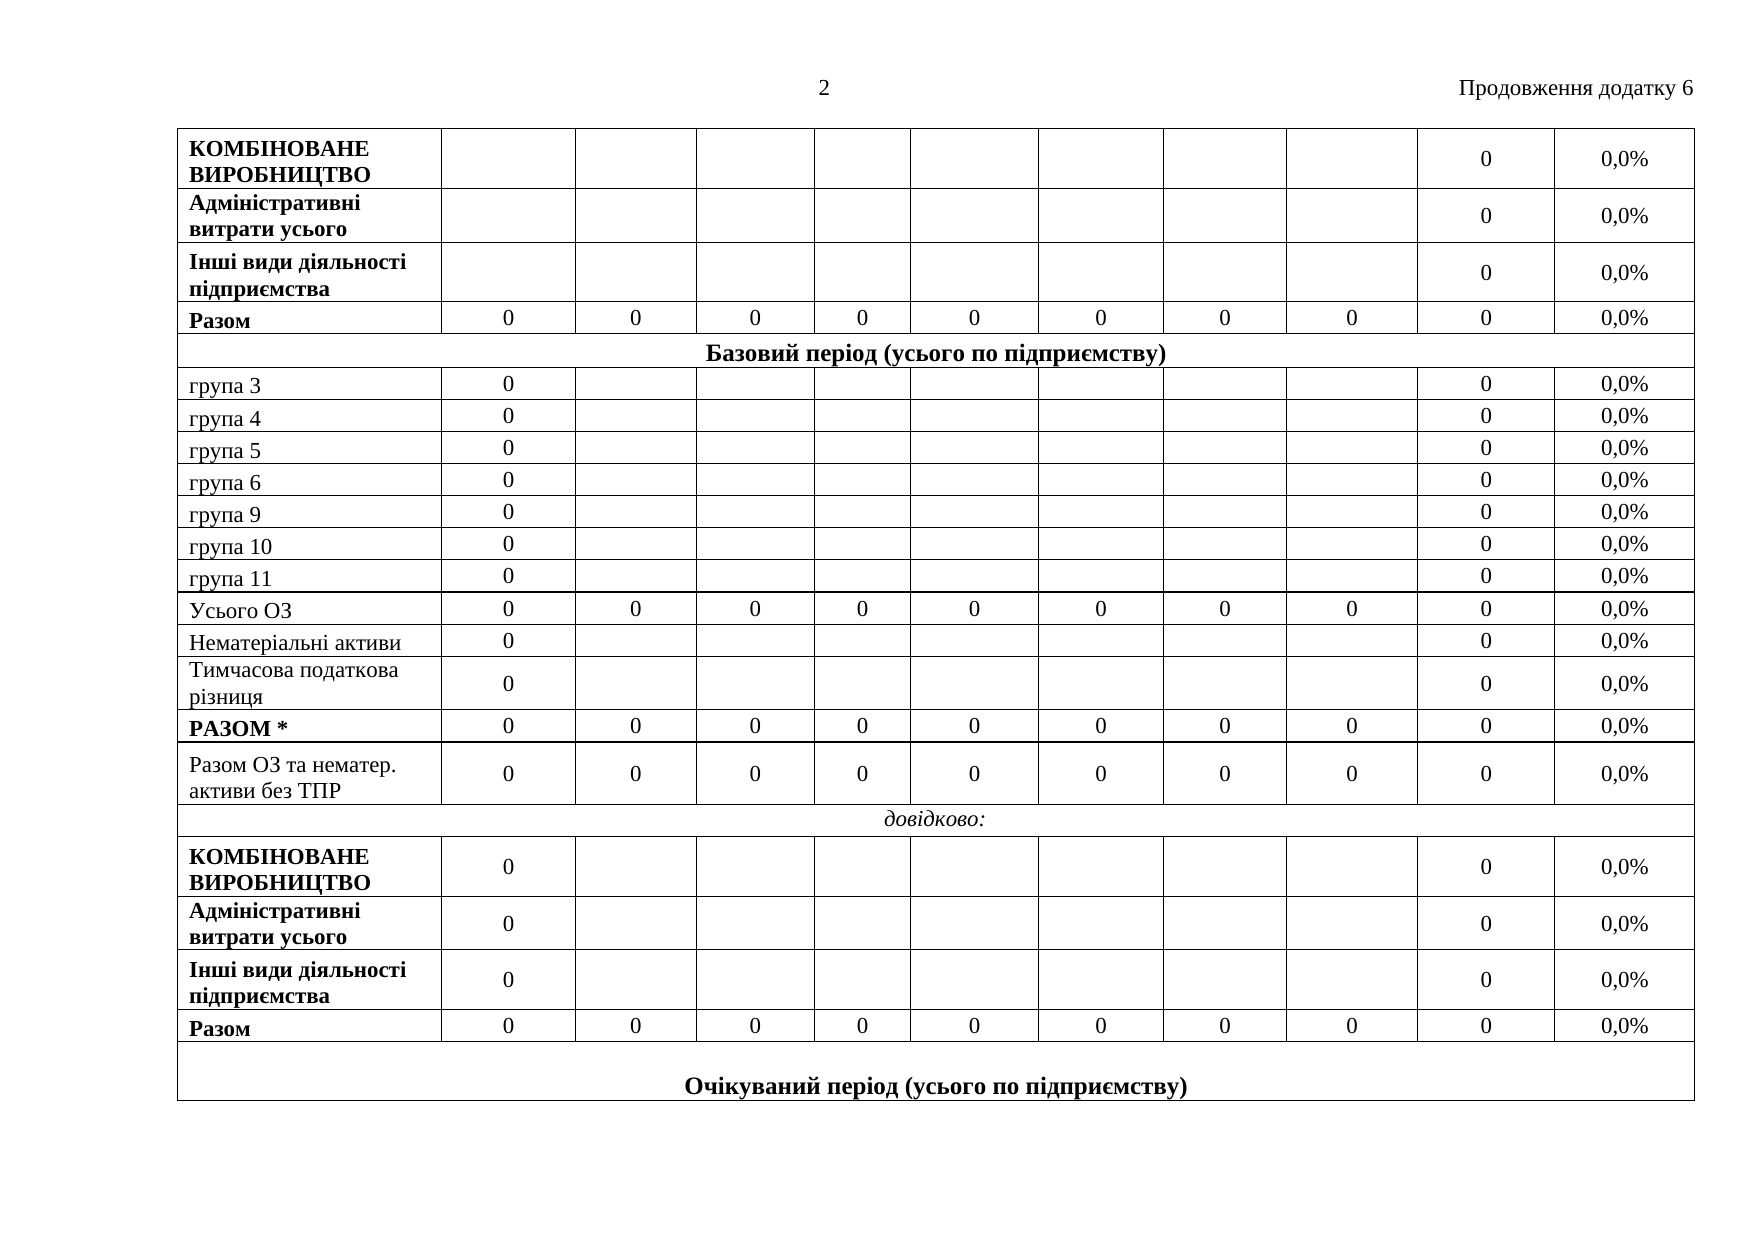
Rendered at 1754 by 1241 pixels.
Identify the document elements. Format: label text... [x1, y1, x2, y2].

table_cell [1039, 189, 1163, 242]
table_cell 0 [697, 593, 814, 623]
table_cell 0 [576, 593, 696, 623]
table_cell 0 [815, 593, 910, 623]
table_cell [697, 657, 814, 709]
table_cell 0 [1418, 743, 1554, 804]
table_cell [576, 837, 696, 896]
table_cell [1287, 560, 1417, 591]
table_cell 0 [1418, 432, 1554, 463]
table_cell 0 [1164, 710, 1286, 741]
table_cell 0 [442, 400, 575, 431]
table_cell [1164, 897, 1286, 949]
table_cell [1287, 368, 1417, 399]
table_cell 0 [911, 302, 1038, 333]
table_cell 0 [442, 743, 575, 804]
table_cell [697, 528, 814, 559]
table_cell [1164, 464, 1286, 495]
table_cell [697, 625, 814, 656]
table_cell [576, 400, 696, 431]
table_cell [576, 625, 696, 656]
table_cell Інші види діяльності підприємства [178, 243, 441, 301]
table_cell 0,0% [1555, 560, 1694, 591]
table_cell 0 [815, 743, 910, 804]
table_cell [815, 897, 910, 949]
table_cell [911, 657, 1038, 709]
table_cell 0,0% [1555, 593, 1694, 623]
table_cell 0 [911, 1010, 1038, 1041]
table_cell 0 [1039, 593, 1163, 623]
table_cell 0,0% [1555, 837, 1694, 896]
table_cell [576, 950, 696, 1009]
table_cell КОМБІНОВАНЕ ВИРОБНИЦТВО [178, 837, 441, 896]
table_cell 0 [442, 625, 575, 656]
table_cell 0 [1418, 129, 1554, 188]
table_cell [1287, 189, 1417, 242]
table_cell [1287, 657, 1417, 709]
table_cell [1039, 950, 1163, 1009]
table_cell [576, 560, 696, 591]
table_cell [911, 432, 1038, 463]
table_cell 0 [1039, 1010, 1163, 1041]
table_cell [697, 129, 814, 188]
table_cell 0 [1164, 743, 1286, 804]
table_cell [576, 129, 696, 188]
table_cell [1164, 432, 1286, 463]
table_cell 0 [1418, 657, 1554, 709]
table_cell [911, 400, 1038, 431]
table_cell 0 [1164, 593, 1286, 623]
table_cell 0 [442, 528, 575, 559]
table_cell [1164, 625, 1286, 656]
table_cell 0 [442, 464, 575, 495]
table_cell група 9 [178, 496, 441, 527]
table_cell 0 [1418, 400, 1554, 431]
table_cell Інші види діяльності підприємства [178, 950, 441, 1009]
table_cell [1287, 897, 1417, 949]
table_cell [1039, 625, 1163, 656]
table_cell 0 [442, 496, 575, 527]
table_cell 0 [442, 593, 575, 623]
table_cell [697, 432, 814, 463]
table_cell [442, 129, 575, 188]
table_cell [697, 496, 814, 527]
table_cell [911, 950, 1038, 1009]
table_cell [1287, 837, 1417, 896]
table_cell [442, 189, 575, 242]
table_cell 0 [442, 432, 575, 463]
table_cell [697, 189, 814, 242]
table_cell 0 [911, 710, 1038, 741]
table_cell [911, 897, 1038, 949]
table_cell 0 [576, 1010, 696, 1041]
table_cell 0 [576, 743, 696, 804]
table_cell 0 [1287, 302, 1417, 333]
table_cell [1287, 464, 1417, 495]
table_cell 0,0% [1555, 302, 1694, 333]
table_cell Разом [178, 302, 441, 333]
table_cell [815, 432, 910, 463]
table_cell 0,0% [1555, 464, 1694, 495]
table_cell 0,0% [1555, 189, 1694, 242]
table_cell [911, 464, 1038, 495]
table_cell Разом [178, 1010, 441, 1041]
table_cell 0,0% [1555, 1010, 1694, 1041]
table_cell [697, 560, 814, 591]
table_cell [1039, 528, 1163, 559]
table_cell Адміністративні витрати усього [178, 897, 441, 949]
table_cell [815, 129, 910, 188]
table_cell [911, 129, 1038, 188]
table_cell 0 [1164, 1010, 1286, 1041]
table_cell 0 [815, 710, 910, 741]
table_cell група 4 [178, 400, 441, 431]
table_cell 0,0% [1555, 710, 1694, 741]
table_cell [815, 837, 910, 896]
table_cell 0 [1287, 743, 1417, 804]
table_cell [815, 560, 910, 591]
table_cell [815, 189, 910, 242]
table_cell 0 [1287, 593, 1417, 623]
table_cell [1287, 432, 1417, 463]
table_cell [1164, 496, 1286, 527]
table_cell 0 [1039, 710, 1163, 741]
table_cell 0 [1418, 464, 1554, 495]
table_cell 0,0% [1555, 400, 1694, 431]
table_cell довідково: [178, 805, 1694, 836]
table_cell [911, 837, 1038, 896]
table_cell [576, 432, 696, 463]
table_cell [1039, 400, 1163, 431]
table_cell [576, 243, 696, 301]
table_cell [1039, 129, 1163, 188]
table_cell [1164, 657, 1286, 709]
table_cell [1164, 189, 1286, 242]
table_cell група 3 [178, 368, 441, 399]
table_cell [697, 464, 814, 495]
table_cell [1287, 400, 1417, 431]
table_cell 0 [576, 710, 696, 741]
table_cell [1039, 560, 1163, 591]
table_cell 0 [1164, 302, 1286, 333]
table_cell [815, 400, 910, 431]
table_cell [1287, 496, 1417, 527]
table_cell [1164, 560, 1286, 591]
table_cell 0,0% [1555, 625, 1694, 656]
table_cell 0 [442, 710, 575, 741]
table_cell [1039, 496, 1163, 527]
table_cell [815, 368, 910, 399]
table_cell 0 [442, 1010, 575, 1041]
table_cell [1164, 400, 1286, 431]
table_cell 0 [911, 593, 1038, 623]
table_cell 0 [697, 743, 814, 804]
table_cell [697, 950, 814, 1009]
table_cell Нематеріальні активи [178, 625, 441, 656]
table_cell [815, 528, 910, 559]
table_cell Адміністративні витрати усього [178, 189, 441, 242]
table_cell 0 [1418, 710, 1554, 741]
table_cell [911, 243, 1038, 301]
table_cell [1287, 528, 1417, 559]
table_cell 0,0% [1555, 368, 1694, 399]
table_cell 0 [1418, 189, 1554, 242]
table_cell 0 [1287, 710, 1417, 741]
table_cell [815, 243, 910, 301]
table_cell 0,0% [1555, 657, 1694, 709]
table_cell 0,0% [1555, 129, 1694, 188]
table_cell [1287, 243, 1417, 301]
table_cell [697, 897, 814, 949]
table_cell [1164, 243, 1286, 301]
table_cell [697, 400, 814, 431]
table_cell 0 [1418, 496, 1554, 527]
table_cell Базовий період (усього по підприємству) [178, 334, 1694, 367]
table_cell [911, 625, 1038, 656]
table_cell 0 [442, 560, 575, 591]
table_cell [911, 496, 1038, 527]
table_cell [576, 657, 696, 709]
table_cell [1039, 837, 1163, 896]
table_cell [1039, 464, 1163, 495]
table_cell 0 [442, 302, 575, 333]
table_cell [1287, 625, 1417, 656]
table_cell [1287, 950, 1417, 1009]
table_cell 0 [442, 897, 575, 949]
table_cell [1039, 432, 1163, 463]
table_cell 0,0% [1555, 496, 1694, 527]
table_cell група 6 [178, 464, 441, 495]
table_cell 0 [815, 1010, 910, 1041]
table_cell [815, 464, 910, 495]
table_cell 0 [1418, 368, 1554, 399]
table_cell 0 [1418, 560, 1554, 591]
table_cell 0,0% [1555, 243, 1694, 301]
table_cell 0 [1418, 625, 1554, 656]
table_cell [1039, 657, 1163, 709]
table_cell Разом ОЗ та нематер. активи без ТПР [178, 743, 441, 804]
table_cell 0 [442, 837, 575, 896]
table_cell Усього ОЗ [178, 593, 441, 623]
table_cell 0 [1418, 528, 1554, 559]
table_cell [815, 950, 910, 1009]
table_cell група 5 [178, 432, 441, 463]
table_cell 0 [1039, 302, 1163, 333]
table_cell [697, 243, 814, 301]
table_cell [1287, 129, 1417, 188]
table_cell [911, 560, 1038, 591]
table_cell [1164, 837, 1286, 896]
table_cell 0 [1418, 302, 1554, 333]
table_cell 0 [1418, 243, 1554, 301]
table_cell [911, 189, 1038, 242]
table_cell 0 [697, 302, 814, 333]
table_cell 0 [1418, 593, 1554, 623]
table_cell [815, 496, 910, 527]
table_cell 0 [815, 302, 910, 333]
table_cell [911, 528, 1038, 559]
table_cell 0 [911, 743, 1038, 804]
table_cell [576, 189, 696, 242]
table_cell [1039, 368, 1163, 399]
table_cell 0,0% [1555, 432, 1694, 463]
table_cell група 10 [178, 528, 441, 559]
table_cell 0 [697, 1010, 814, 1041]
table_cell 0 [1287, 1010, 1417, 1041]
table_cell Тимчасова податкова різниця [178, 657, 441, 709]
table_cell 0,0% [1555, 897, 1694, 949]
table_cell [1164, 528, 1286, 559]
table_cell [1164, 950, 1286, 1009]
table_cell група 11 [178, 560, 441, 591]
table_cell 0,0% [1555, 528, 1694, 559]
table_cell [576, 368, 696, 399]
table_cell 0 [1418, 950, 1554, 1009]
table_cell [697, 368, 814, 399]
table_cell [576, 464, 696, 495]
table_cell 0 [442, 950, 575, 1009]
table_cell 0 [1418, 837, 1554, 896]
table_cell 0 [442, 368, 575, 399]
table_cell [1164, 129, 1286, 188]
table_cell 0 [1418, 897, 1554, 949]
table_cell Очікуваний період (усього по підприємству) [178, 1042, 1694, 1099]
table_cell 0 [697, 710, 814, 741]
table_cell 0 [1418, 1010, 1554, 1041]
table_cell КОМБІНОВАНЕ ВИРОБНИЦТВО [178, 129, 441, 188]
table_cell РАЗОМ * [178, 710, 441, 741]
table_cell [815, 625, 910, 656]
table_cell 0,0% [1555, 743, 1694, 804]
table_cell [442, 243, 575, 301]
table_cell [576, 897, 696, 949]
table_cell [576, 528, 696, 559]
table_cell 0 [576, 302, 696, 333]
table_cell [911, 368, 1038, 399]
table_cell [576, 496, 696, 527]
table_cell [1039, 243, 1163, 301]
table_cell 0,0% [1555, 950, 1694, 1009]
table_cell [815, 657, 910, 709]
table_cell 0 [442, 657, 575, 709]
table_cell [1039, 897, 1163, 949]
table_cell [697, 837, 814, 896]
table_cell [1164, 368, 1286, 399]
table_cell 0 [1039, 743, 1163, 804]
